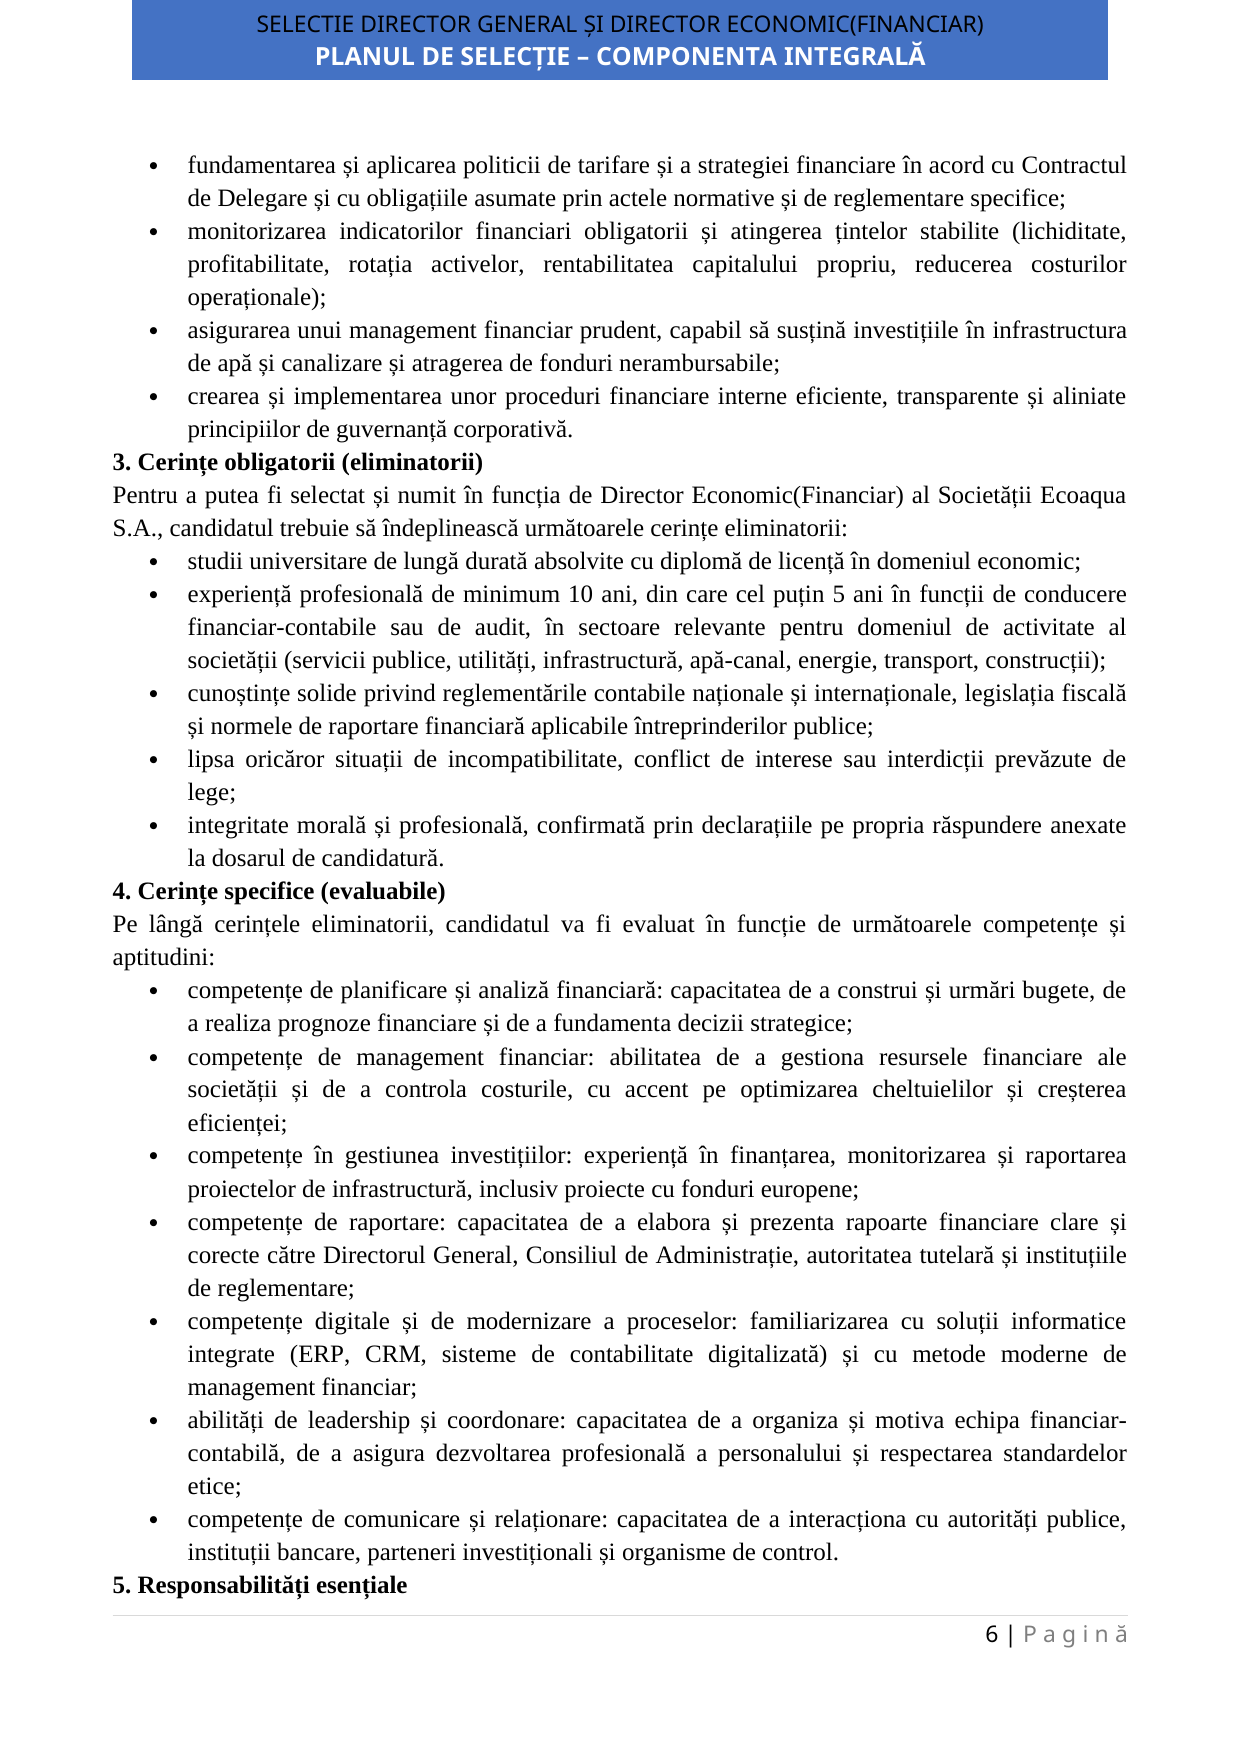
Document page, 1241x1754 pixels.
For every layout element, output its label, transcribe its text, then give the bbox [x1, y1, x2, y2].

text Pe lângă cerințele eliminatorii, candidatul va fi evaluat în funcție de următoarele competențe și aptitudini: [112, 909, 1128, 971]
list integritate morală și profesională, confirmată prin declarațiile pe propria răspundere anexate la dosarul de candidatură. [150, 810, 1128, 872]
list competențe în gestiunea investițiilor: experiență în finanțarea, monitorizarea și raportarea proiectelor de infrastructură, inclusiv proiecte cu fonduri europene; [150, 1141, 1128, 1202]
list abilități de leadership și coordonare: capacitatea de a organiza și motiva echipa financiar-contabilă, de a asigura dezvoltarea profesională a personalului și respectarea standardelor etice; [150, 1405, 1128, 1499]
list competențe de raportare: capacitatea de a elabora și prezenta rapoarte financiare clare și corecte către Directorul General, Consiliul de Administrație, autoritatea tutelară și instituțiile de reglementare; [150, 1207, 1128, 1301]
list asigurarea unui management financiar prudent, capabil să susțină investițiile în infrastructura de apă și canalizare și atragerea de fonduri nerambursabile; [150, 315, 1128, 377]
list competențe de comunicare și relaționare: capacitatea de a interacționa cu autorități publice, instituții bancare, parteneri investiționali și organisme de control. [150, 1504, 1128, 1566]
text 4. Cerințe specifice (evaluabile) [112, 876, 1128, 905]
text Pentru a putea fi selectat și numit în funcția de Director Economic(Financiar) al Societății Ecoaqua S.A., candidatul trebuie să îndeplinească următoarele cerințe eliminatorii: [112, 480, 1128, 542]
list crearea și implementarea unor proceduri financiare interne eficiente, transparente și aliniate principiilor de guvernanță corporativă. [150, 381, 1128, 443]
list studii universitare de lungă durată absolvite cu diplomă de licență în domeniul economic; [150, 546, 1128, 575]
list competențe digitale și de modernizare a proceselor: familiarizarea cu soluții informatice integrate (ERP, CRM, sisteme de contabilitate digitalizată) și cu metode moderne de management financiar; [150, 1306, 1128, 1401]
text 3. Cerințe obligatorii (eliminatorii) [112, 447, 1128, 476]
list competențe de management financiar: abilitatea de a gestiona resursele financiare ale societății și de a controla costurile, cu accent pe optimizarea cheltuielilor și creșterea eficienței; [150, 1042, 1128, 1136]
list competențe de planificare și analiză financiară: capacitatea de a construi și urmări bugete, de a realiza prognoze financiare și de a fundamenta decizii strategice; [150, 976, 1128, 1037]
text 5. Responsabilități esențiale [112, 1570, 1128, 1599]
list cunoștințe solide privind reglementările contabile naționale și internaționale, legislația fiscală și normele de raportare financiară aplicabile întreprinderilor publice; [150, 678, 1128, 740]
list experiență profesională de minimum 10 ani, din care cel puțin 5 ani în funcții de conducere financiar-contabile sau de audit, în sectoare relevante pentru domeniul de activitate al societății (servicii publice, utilități, infrastructură, apă-canal, energie, transport, construcții); [150, 579, 1128, 674]
list lipsa oricăror situații de incompatibilitate, conflict de interese sau interdicții prevăzute de lege; [150, 744, 1128, 806]
list fundamentarea și aplicarea politicii de tarifare și a strategiei financiare în acord cu Contractul de Delegare și cu obligațiile asumate prin actele normative și de reglementare specifice; [150, 150, 1128, 212]
list monitorizarea indicatorilor financiari obligatorii și atingerea țintelor stabilite (lichiditate, profitabilitate, rotația activelor, rentabilitatea capitalului propriu, reducerea costurilor operaționale); [150, 216, 1128, 311]
